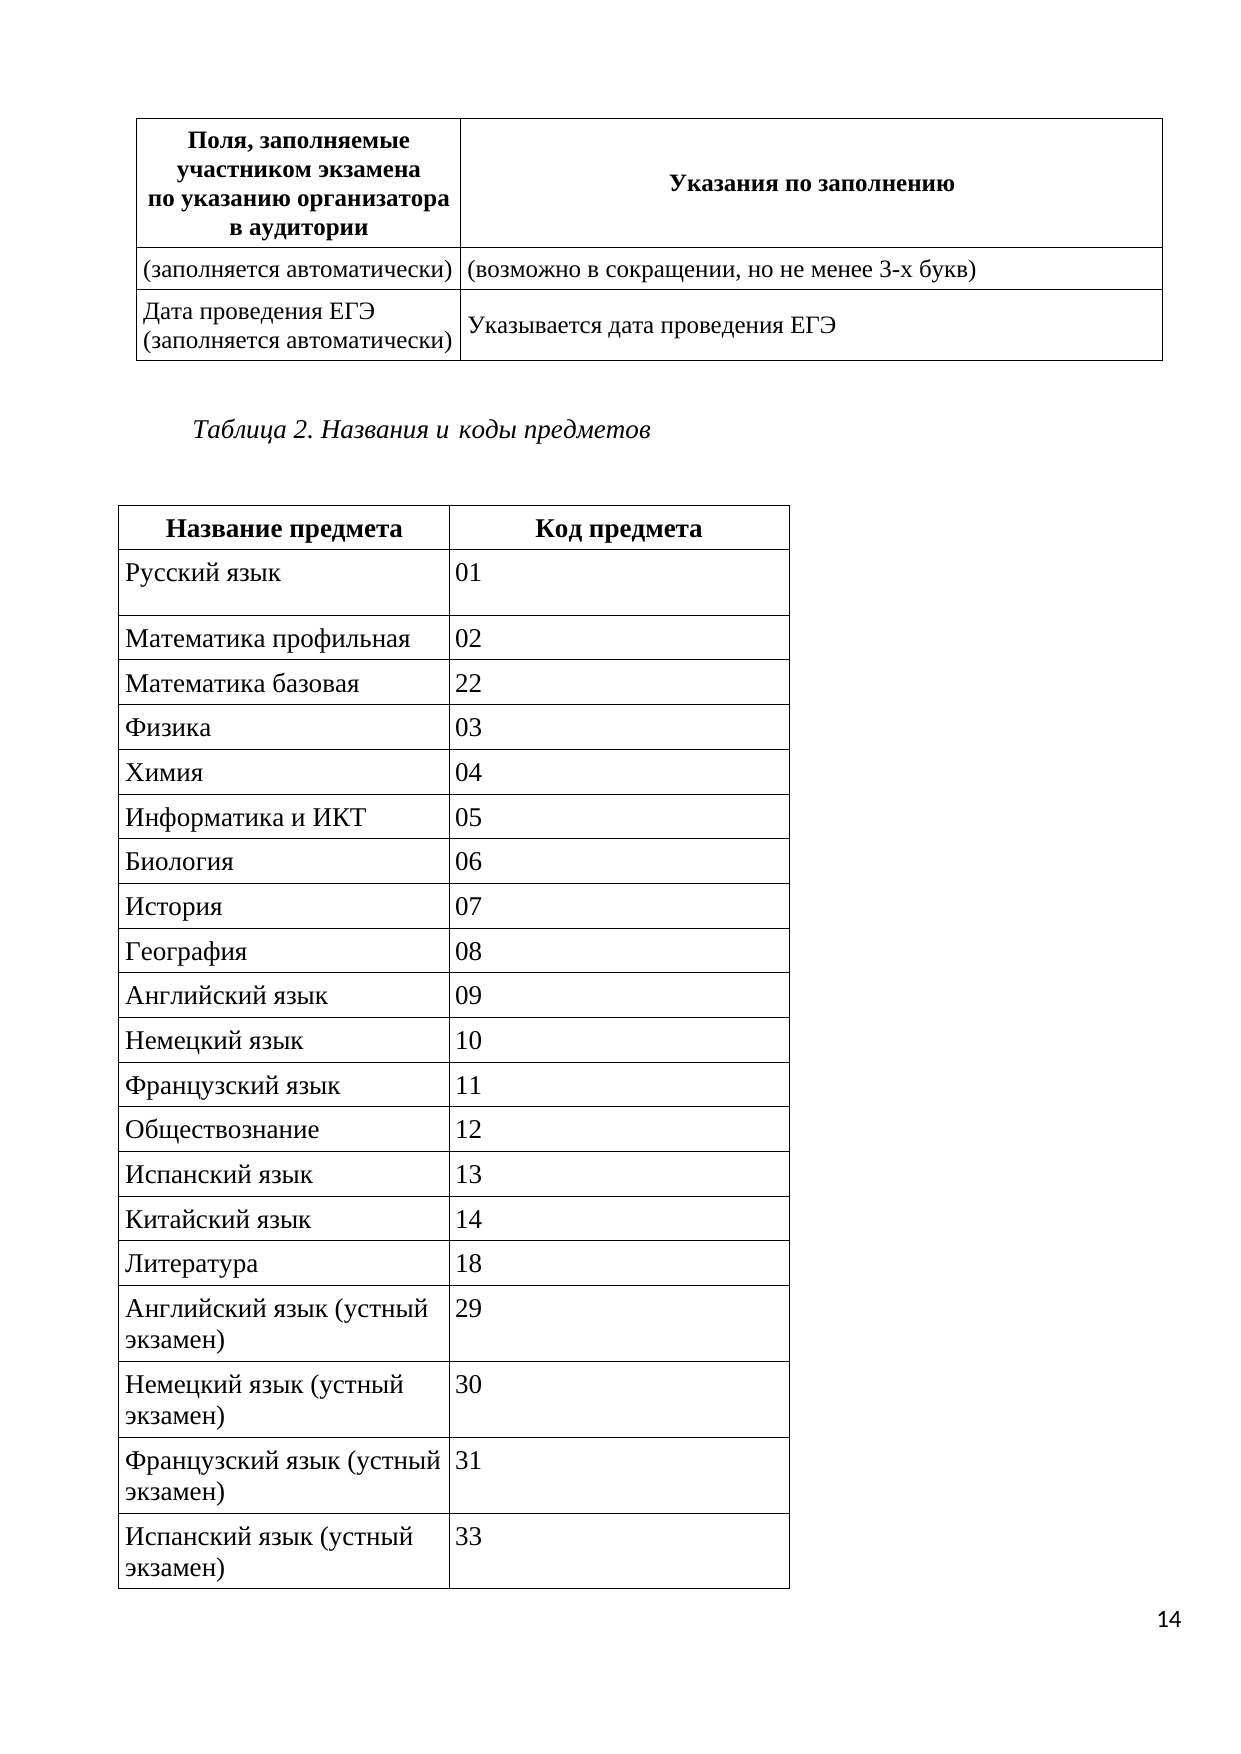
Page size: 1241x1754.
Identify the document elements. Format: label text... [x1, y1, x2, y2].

table_cell 11 [450, 1063, 789, 1106]
table_cell 03 [450, 705, 789, 749]
text Таблица 2. Названия и коды предметов [118, 413, 1181, 444]
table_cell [137, 248, 460, 289]
table_cell Указывается дата проведения ЕГЭ [461, 290, 1162, 360]
table_cell Биология [119, 839, 449, 883]
table_cell 29 [450, 1286, 789, 1361]
table_cell Химия [119, 750, 449, 793]
table_cell 12 [450, 1107, 789, 1151]
table_cell 18 [450, 1241, 789, 1285]
table_cell Литература [119, 1241, 449, 1285]
table_cell Английский язык [119, 973, 449, 1017]
table_cell 07 [450, 884, 789, 927]
table_cell Китайский язык [119, 1197, 449, 1240]
table_cell 09 [450, 973, 789, 1017]
table_cell 30 [450, 1362, 789, 1437]
table_cell 13 [450, 1152, 789, 1196]
table_cell Немецкий язык [119, 1018, 449, 1062]
table_cell Французский язык (устный экзамен) [119, 1438, 449, 1512]
table_cell 31 [450, 1438, 789, 1512]
table_cell 04 [450, 750, 789, 793]
table_cell Испанский язык [119, 1152, 449, 1196]
table_cell 14 [450, 1197, 789, 1240]
table_cell Французский язык [119, 1063, 449, 1106]
table_cell 10 [450, 1018, 789, 1062]
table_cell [461, 248, 1162, 289]
table_cell 05 [450, 795, 789, 838]
table_cell 22 [450, 660, 789, 704]
table_cell Испанский язык (устный экзамен) [119, 1514, 449, 1588]
table_cell Обществознание [119, 1107, 449, 1151]
table_header Поля, заполняемые участником экзамена по указанию организатора в аудитории [137, 119, 460, 247]
table_cell Русский язык [119, 550, 449, 615]
table_cell Немецкий язык (устный экзамен) [119, 1362, 449, 1437]
table_cell 06 [450, 839, 789, 883]
table_cell Дата проведения ЕГЭ (заполняется автоматически) [137, 290, 460, 360]
table_cell Физика [119, 705, 449, 749]
table_cell Английский язык (устный экзамен) [119, 1286, 449, 1361]
table_cell Математика профильная [119, 616, 449, 659]
table_header Указания по заполнению [461, 119, 1162, 247]
table_cell Информатика и ИКТ [119, 795, 449, 838]
table_cell 33 [450, 1514, 789, 1588]
table_header Код предмета [450, 506, 789, 549]
table_cell Математика базовая [119, 660, 449, 704]
table_cell 01 [450, 550, 789, 615]
table_cell 02 [450, 616, 789, 659]
table_cell История [119, 884, 449, 927]
table_cell География [119, 929, 449, 972]
table_cell 08 [450, 929, 789, 972]
table_header Название предмета [119, 506, 449, 549]
